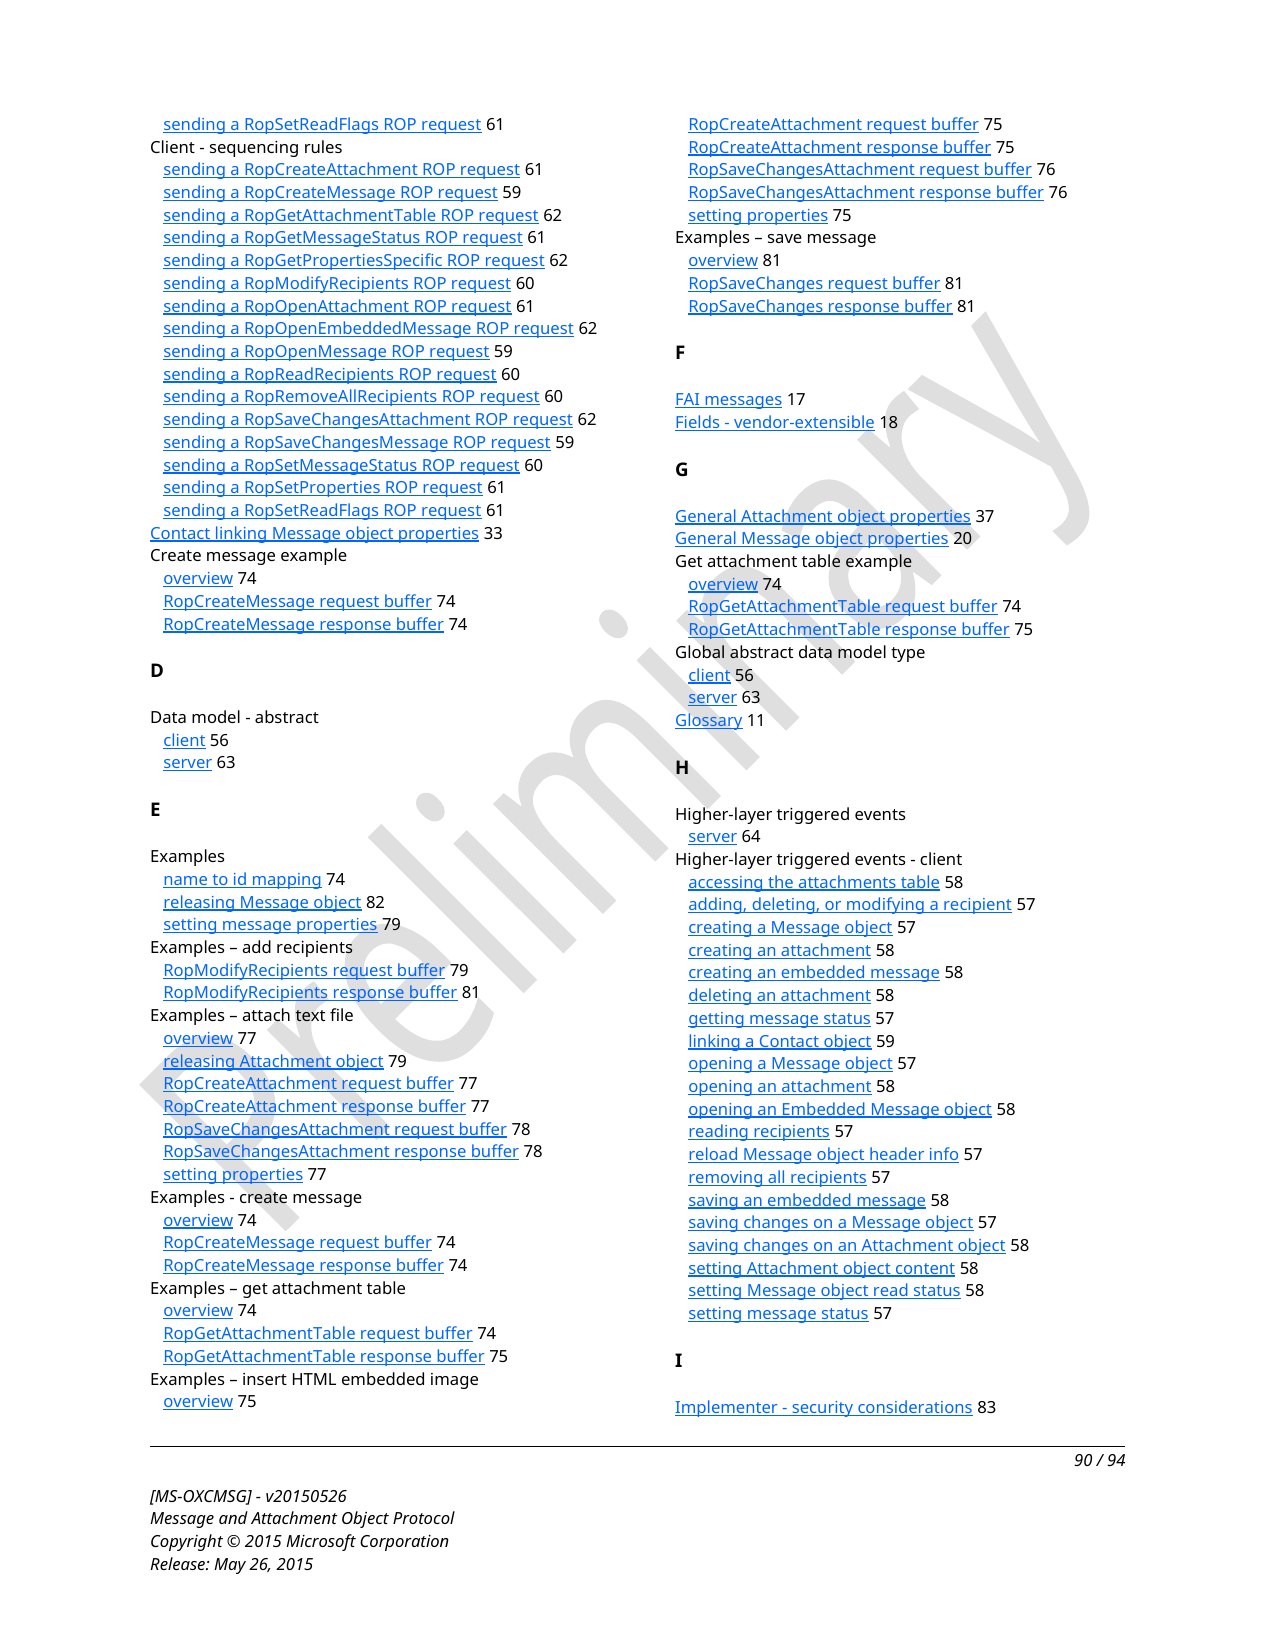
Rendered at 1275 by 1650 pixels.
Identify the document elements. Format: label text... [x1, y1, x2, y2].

text overview 77 [150, 1026, 600, 1049]
text setting properties 75 [675, 203, 1125, 226]
text Examples - create message [150, 1185, 600, 1208]
text RopSaveChangesAttachment response buffer 78 [150, 1140, 600, 1163]
text saving changes on an Attachment object 58 [675, 1234, 1125, 1256]
text Higher-layer triggered events [675, 802, 1125, 825]
text sending a RopSaveChangesAttachment ROP request 62 [150, 408, 600, 430]
text client 56 [675, 663, 1125, 686]
text Global abstract data model type [675, 640, 1125, 663]
text I [675, 1347, 1125, 1373]
text client 56 [150, 728, 600, 751]
text server 64 [675, 825, 1125, 848]
text G [675, 456, 1125, 481]
text reading recipients 57 [675, 1120, 1125, 1143]
text RopSaveChanges response buffer 81 [675, 294, 1125, 317]
text deleting an attachment 58 [675, 984, 1125, 1007]
text RopModifyRecipients request buffer 79 [150, 958, 600, 981]
text accessing the attachments table 58 [675, 870, 1125, 893]
text RopSaveChangesAttachment request buffer 76 [675, 158, 1125, 181]
text overview 75 [150, 1390, 600, 1412]
text saving changes on a Message object 57 [675, 1211, 1125, 1234]
text setting Attachment object content 58 [675, 1256, 1125, 1279]
text Examples – insert HTML embedded image [150, 1367, 600, 1390]
text RopCreateAttachment response buffer 77 [150, 1094, 600, 1117]
text adding, deleting, or modifying a recipient 57 [675, 893, 1125, 916]
text overview 74 [150, 1299, 600, 1322]
text Examples [150, 845, 600, 867]
text opening a Message object 57 [675, 1052, 1125, 1075]
text linking a Contact object 59 [675, 1029, 1125, 1052]
text Examples – get attachment table [150, 1276, 600, 1299]
text Examples – add recipients [150, 936, 600, 958]
text RopGetAttachmentTable request buffer 74 [150, 1322, 600, 1344]
text sending a RopReadRecipients ROP request 60 [150, 362, 600, 385]
text Higher-layer triggered events - client [675, 848, 1125, 870]
text sending a RopCreateMessage ROP request 59 [150, 181, 600, 203]
text RopCreateAttachment response buffer 75 [675, 135, 1125, 158]
text saving an embedded message 58 [675, 1188, 1125, 1211]
text reload Message object header info 57 [675, 1143, 1125, 1166]
text overview 81 [675, 249, 1125, 271]
text setting Message object read status 58 [675, 1279, 1125, 1302]
text server 63 [675, 686, 1125, 708]
text opening an Embedded Message object 58 [675, 1097, 1125, 1120]
text E [150, 797, 600, 822]
text D [150, 657, 600, 683]
text sending a RopRemoveAllRecipients ROP request 60 [150, 385, 600, 408]
text creating an embedded message 58 [675, 961, 1125, 984]
text releasing Attachment object 79 [150, 1049, 600, 1072]
text sending a RopSaveChangesMessage ROP request 59 [150, 430, 600, 453]
text RopCreateAttachment request buffer 75 [675, 112, 1125, 135]
text overview 74 [150, 567, 600, 589]
text sending a RopGetMessageStatus ROP request 61 [150, 226, 600, 249]
text Fields - vendor-extensible 18 [675, 411, 1125, 433]
text Glossary 11 [675, 708, 1125, 731]
text H [675, 754, 1125, 779]
text sending a RopOpenAttachment ROP request 61 [150, 294, 600, 317]
text server 63 [150, 751, 600, 774]
text sending a RopOpenEmbeddedMessage ROP request 62 [150, 317, 600, 339]
text RopModifyRecipients response buffer 81 [150, 981, 600, 1004]
text RopCreateMessage response buffer 74 [150, 612, 600, 635]
text removing all recipients 57 [675, 1166, 1125, 1188]
text overview 74 [150, 1208, 600, 1231]
text RopCreateMessage request buffer 74 [150, 1231, 600, 1253]
text General Attachment object properties 37 [675, 504, 1125, 527]
text Examples – save message [675, 226, 1125, 249]
text opening an attachment 58 [675, 1075, 1125, 1097]
text creating a Message object 57 [675, 916, 1125, 938]
text RopCreateAttachment request buffer 77 [150, 1072, 600, 1094]
text overview 74 [675, 572, 1125, 595]
text RopGetAttachmentTable request buffer 74 [675, 595, 1125, 618]
text Contact linking Message object properties 33 [150, 521, 600, 544]
text sending a RopSetMessageStatus ROP request 60 [150, 453, 600, 476]
text Examples – attach text file [150, 1004, 600, 1026]
text sending a RopCreateAttachment ROP request 61 [150, 158, 600, 181]
text setting message status 57 [675, 1302, 1125, 1324]
text sending a RopOpenMessage ROP request 59 [150, 339, 600, 362]
text sending a RopGetPropertiesSpecific ROP request 62 [150, 249, 600, 271]
text Implementer - security considerations 83 [675, 1395, 1125, 1418]
text creating an attachment 58 [675, 938, 1125, 961]
text RopSaveChangesAttachment response buffer 76 [675, 181, 1125, 203]
text Data model - abstract [150, 706, 600, 728]
text setting message properties 79 [150, 913, 600, 936]
text RopSaveChangesAttachment request buffer 78 [150, 1117, 600, 1140]
text sending a RopSetProperties ROP request 61 [150, 476, 600, 498]
text RopGetAttachmentTable response buffer 75 [675, 618, 1125, 640]
text F [675, 339, 1125, 365]
text sending a RopGetAttachmentTable ROP request 62 [150, 203, 600, 226]
text sending a RopSetReadFlags ROP request 61 [150, 112, 600, 135]
text Client - sequencing rules [150, 135, 600, 158]
text sending a RopSetReadFlags ROP request 61 [150, 498, 600, 521]
text RopGetAttachmentTable response buffer 75 [150, 1344, 600, 1367]
text Create message example [150, 544, 600, 567]
text FAI messages 17 [675, 388, 1125, 411]
text name to id mapping 74 [150, 867, 600, 890]
text getting message status 57 [675, 1007, 1125, 1029]
text setting properties 77 [150, 1163, 600, 1185]
text sending a RopModifyRecipients ROP request 60 [150, 271, 600, 294]
text releasing Message object 82 [150, 890, 600, 913]
text RopSaveChanges request buffer 81 [675, 271, 1125, 294]
text RopCreateMessage request buffer 74 [150, 589, 600, 612]
text Get attachment table example [675, 549, 1125, 572]
text General Message object properties 20 [675, 527, 1125, 549]
text RopCreateMessage response buffer 74 [150, 1253, 600, 1276]
